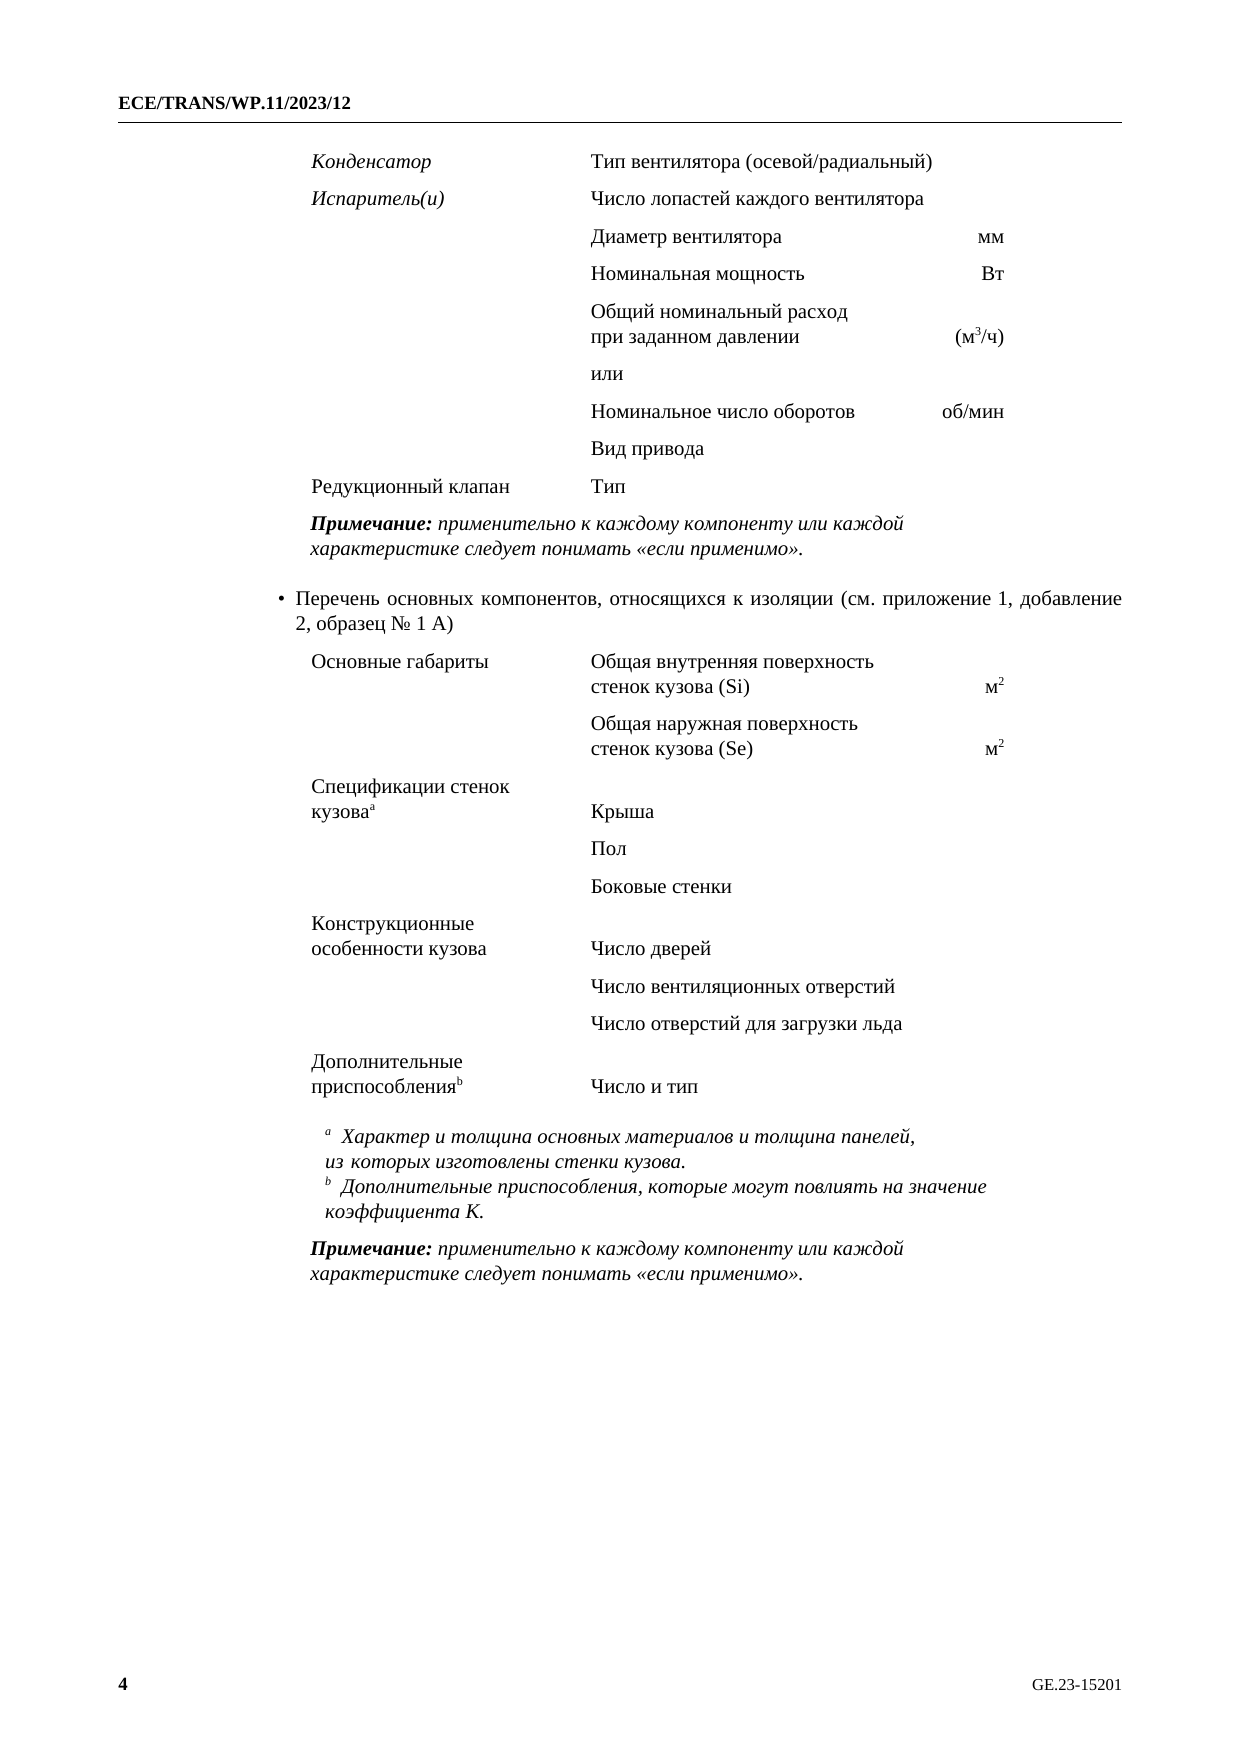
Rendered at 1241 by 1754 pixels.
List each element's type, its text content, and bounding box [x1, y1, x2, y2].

text Конструкционные особенности кузова Число дверей [311, 910, 1004, 960]
text Спецификации стенок кузоваa Крыша [311, 773, 1004, 823]
text Число вентиляционных отверстий [311, 973, 1004, 998]
text Число отверстий для загрузки льда [311, 1010, 1004, 1035]
text Конденсатор Тип вентилятора (осевой/радиальный) [311, 148, 1004, 173]
text Редукционный клапан Тип [311, 473, 1004, 498]
text Номинальное число оборотов об/мин [311, 398, 1004, 423]
text Боковые стенки [311, 873, 1004, 898]
text b Дополнительные приспособления, которые могут повлиять на значение коэффициента К. [325, 1173, 1004, 1223]
text Примечание: применительно к каждому компоненту или каждой характеристике следует понимать «если применимо». [310, 510, 1004, 560]
text Общая наружная поверхность стенок кузова (Sе) м2 [311, 710, 1004, 760]
text или [311, 360, 1004, 385]
text Испаритель(и) Число лопастей каждого вентилятора [311, 185, 1004, 210]
text Диаметр вентилятора мм [311, 223, 1004, 248]
text a Характер и толщина основных материалов и толщина панелей, из которых изготовлены стенки кузова. [325, 1123, 1004, 1173]
text Перечень основных компонентов, относящихся к изоляции (см. приложение 1, добавление 2, образец № 1 А) [278, 585, 1122, 635]
text Общий номинальный расход при заданном давлении (м3/ч) [311, 298, 1004, 348]
text Пол [311, 835, 1004, 860]
text Номинальная мощность Вт [311, 260, 1004, 285]
text Дополнительные приспособленияb Число и тип [311, 1048, 1004, 1098]
text Основные габариты Общая внутренняя поверхность стенок кузова (Si) м2 [311, 648, 1004, 698]
text Вид привода [311, 435, 1004, 460]
text Примечание: применительно к каждому компоненту или каждой характеристике следует понимать «если применимо». [310, 1235, 1004, 1285]
